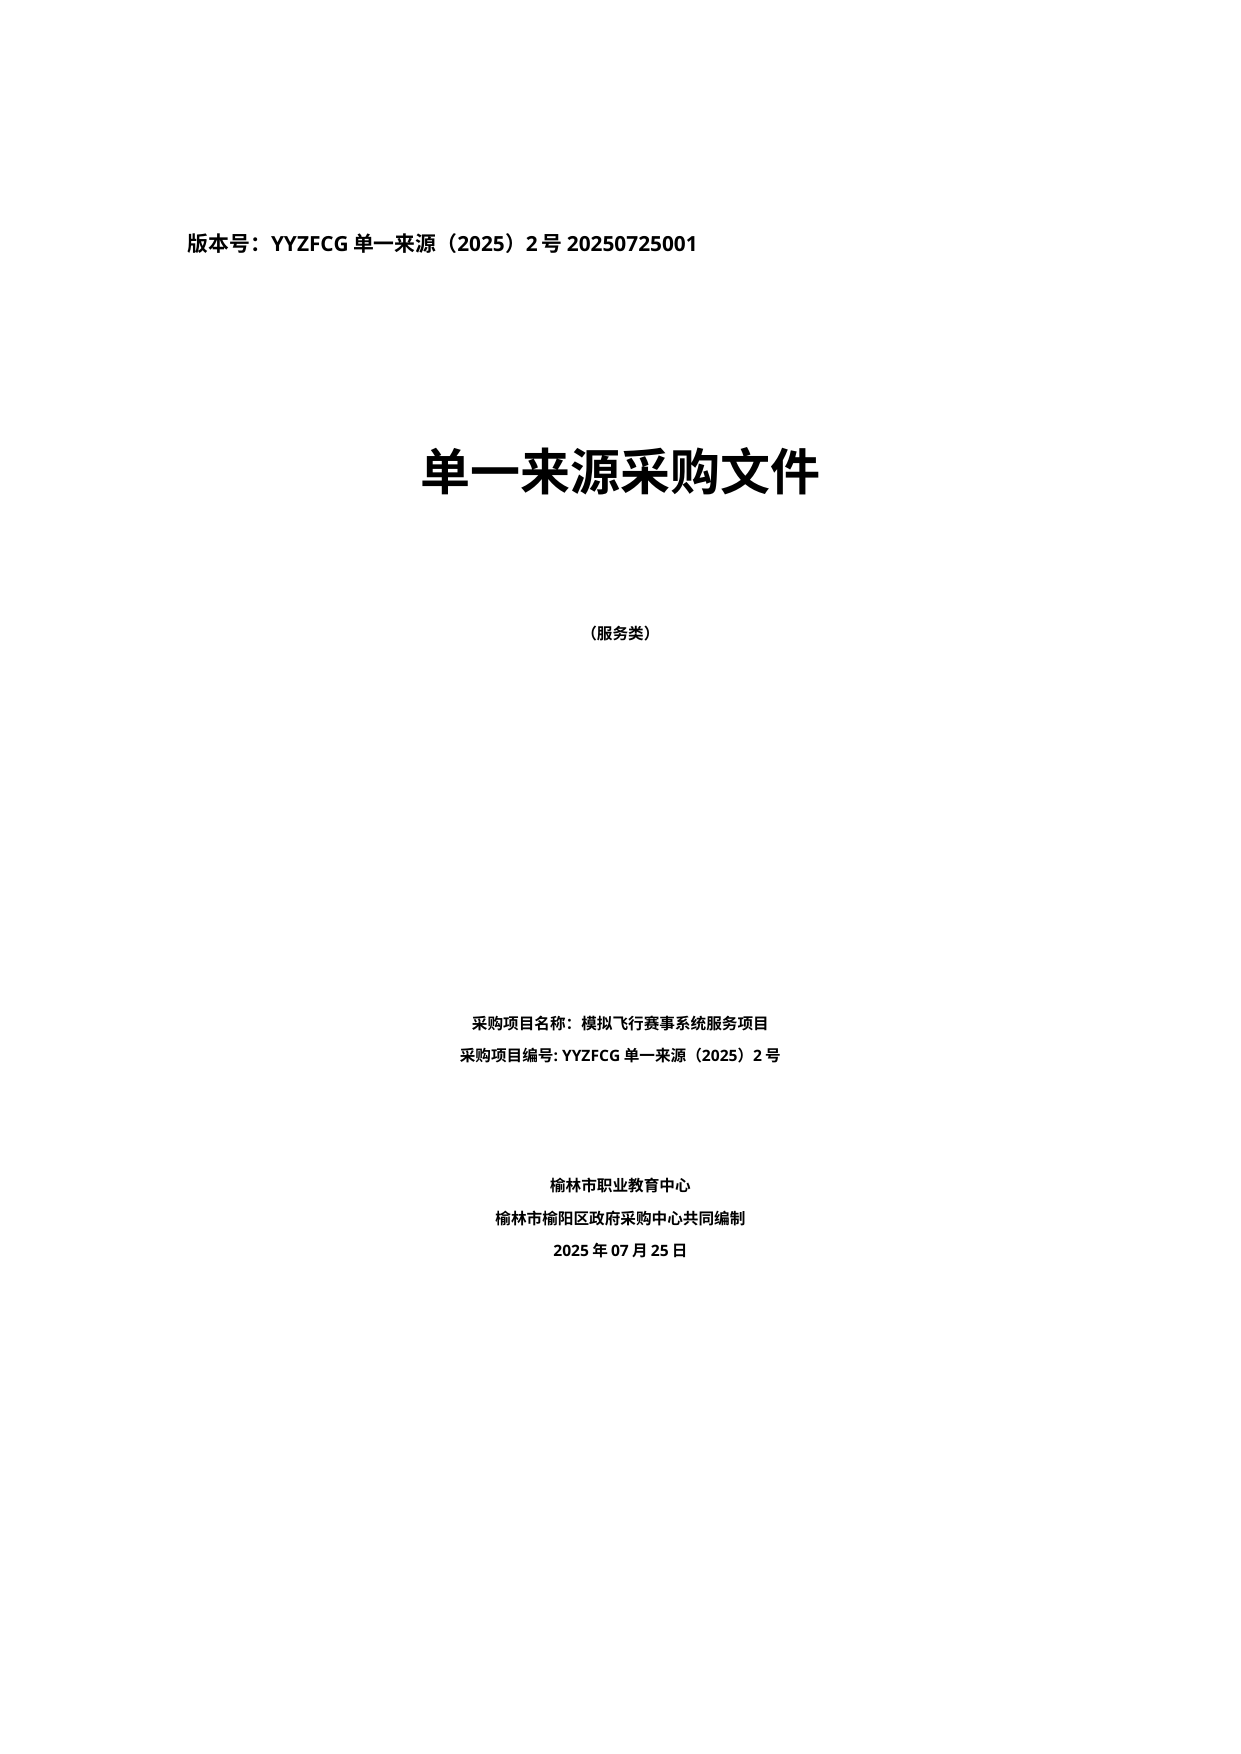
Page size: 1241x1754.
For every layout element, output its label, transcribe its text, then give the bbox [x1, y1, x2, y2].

text （服务类） [187, 617, 1053, 1007]
text 榆林市榆阳区政府采购中心共同编制 [187, 1202, 1053, 1234]
text 采购项目名称：模拟飞行赛事系统服务项目 [187, 1007, 1053, 1039]
text 2025年07月25日 [187, 1234, 1053, 1267]
text 版本号：YYZFCG单一来源（2025）2号20250725001 [187, 227, 1053, 422]
text 榆林市职业教育中心 [187, 1169, 1053, 1202]
text 单一来源采购文件 [187, 422, 1053, 617]
text 采购项目编号: YYZFCG单一来源（2025）2号 [187, 1039, 1053, 1169]
